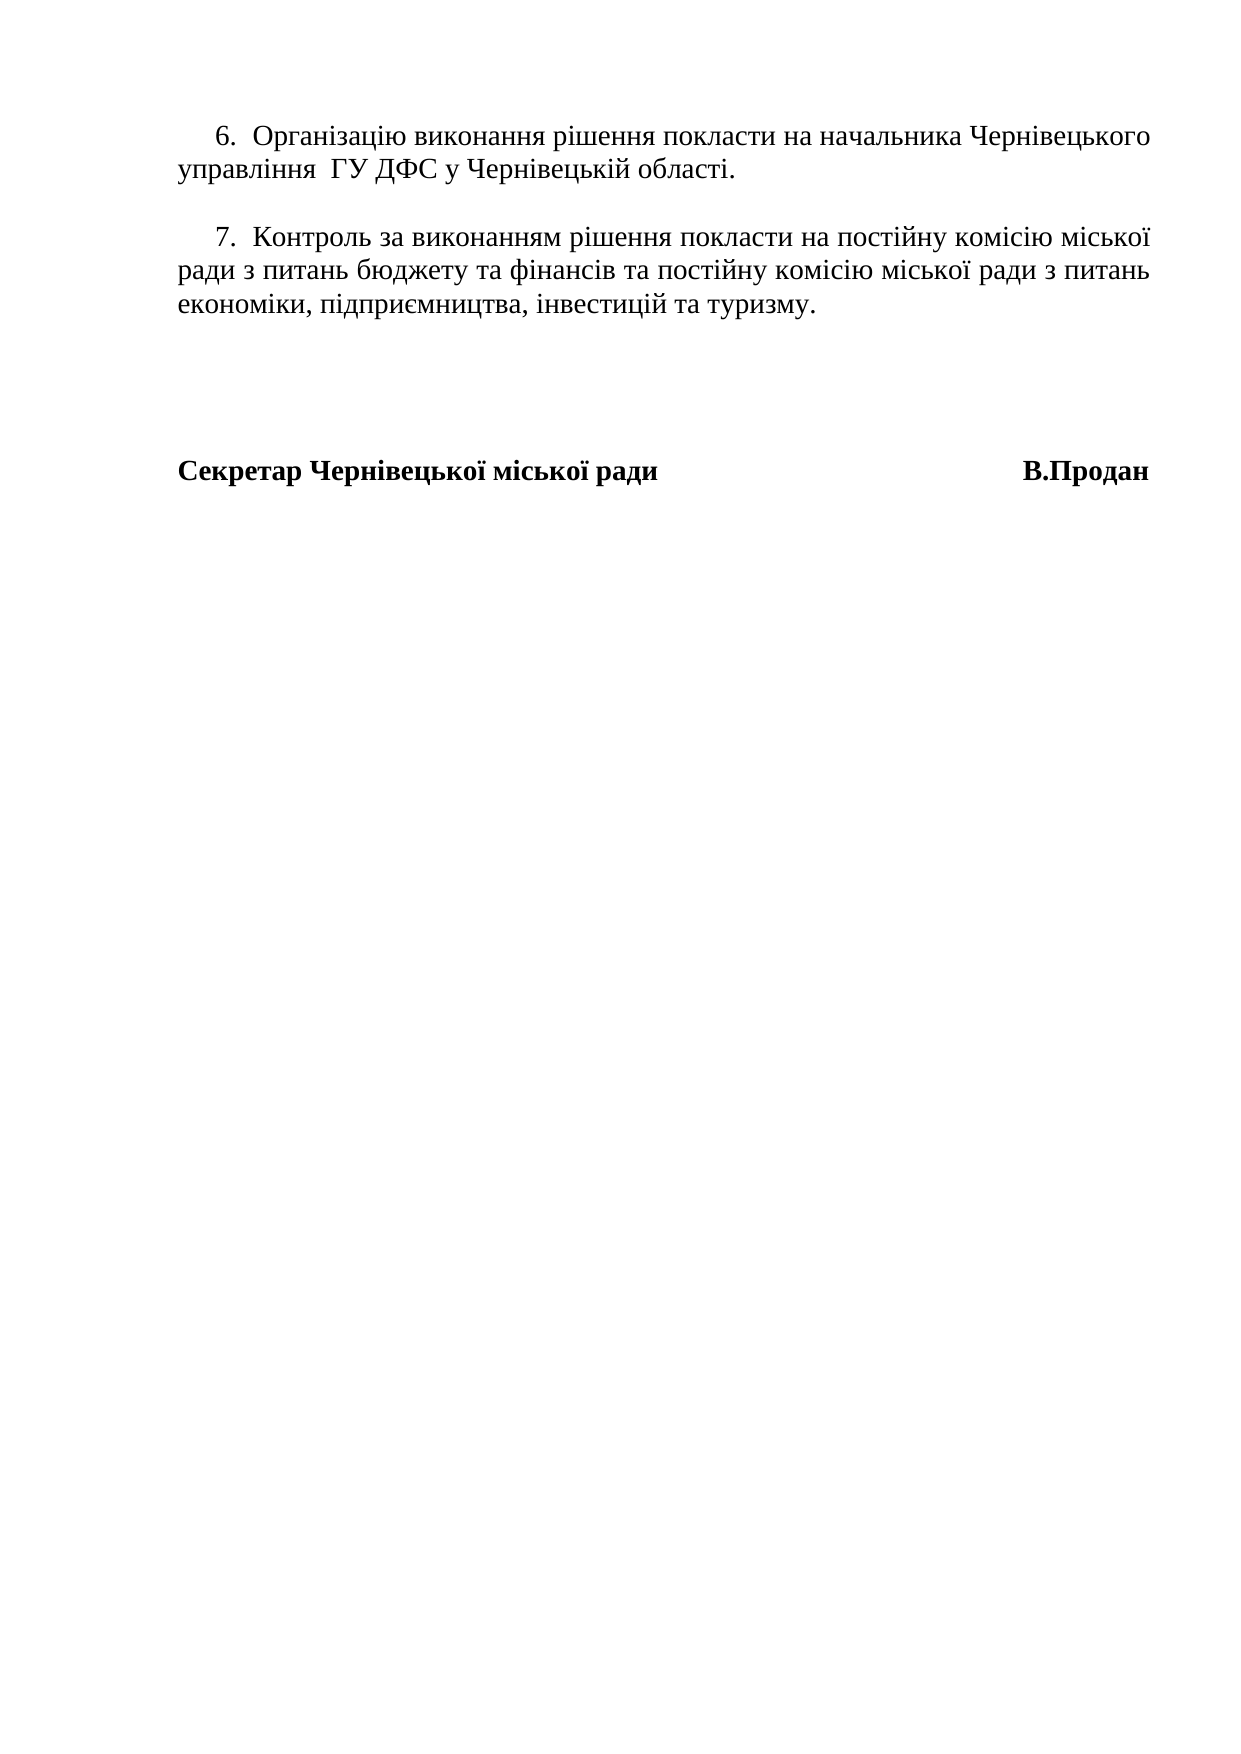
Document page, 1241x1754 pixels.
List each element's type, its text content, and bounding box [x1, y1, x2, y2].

list Контроль за виконанням рішення покласти на постійну комісію міської ради з питань бюджету та фінансів та постійну комісію міської ради з питань економіки, підприємництва, інвестицій та туризму. [177, 219, 1152, 319]
list Організацію виконання рішення покласти на начальника Чернівецького управління ГУ ДФС у Чернівецькій області. [177, 118, 1152, 185]
text Секретар Чернівецької міської ради В.Продан [177, 453, 1152, 487]
